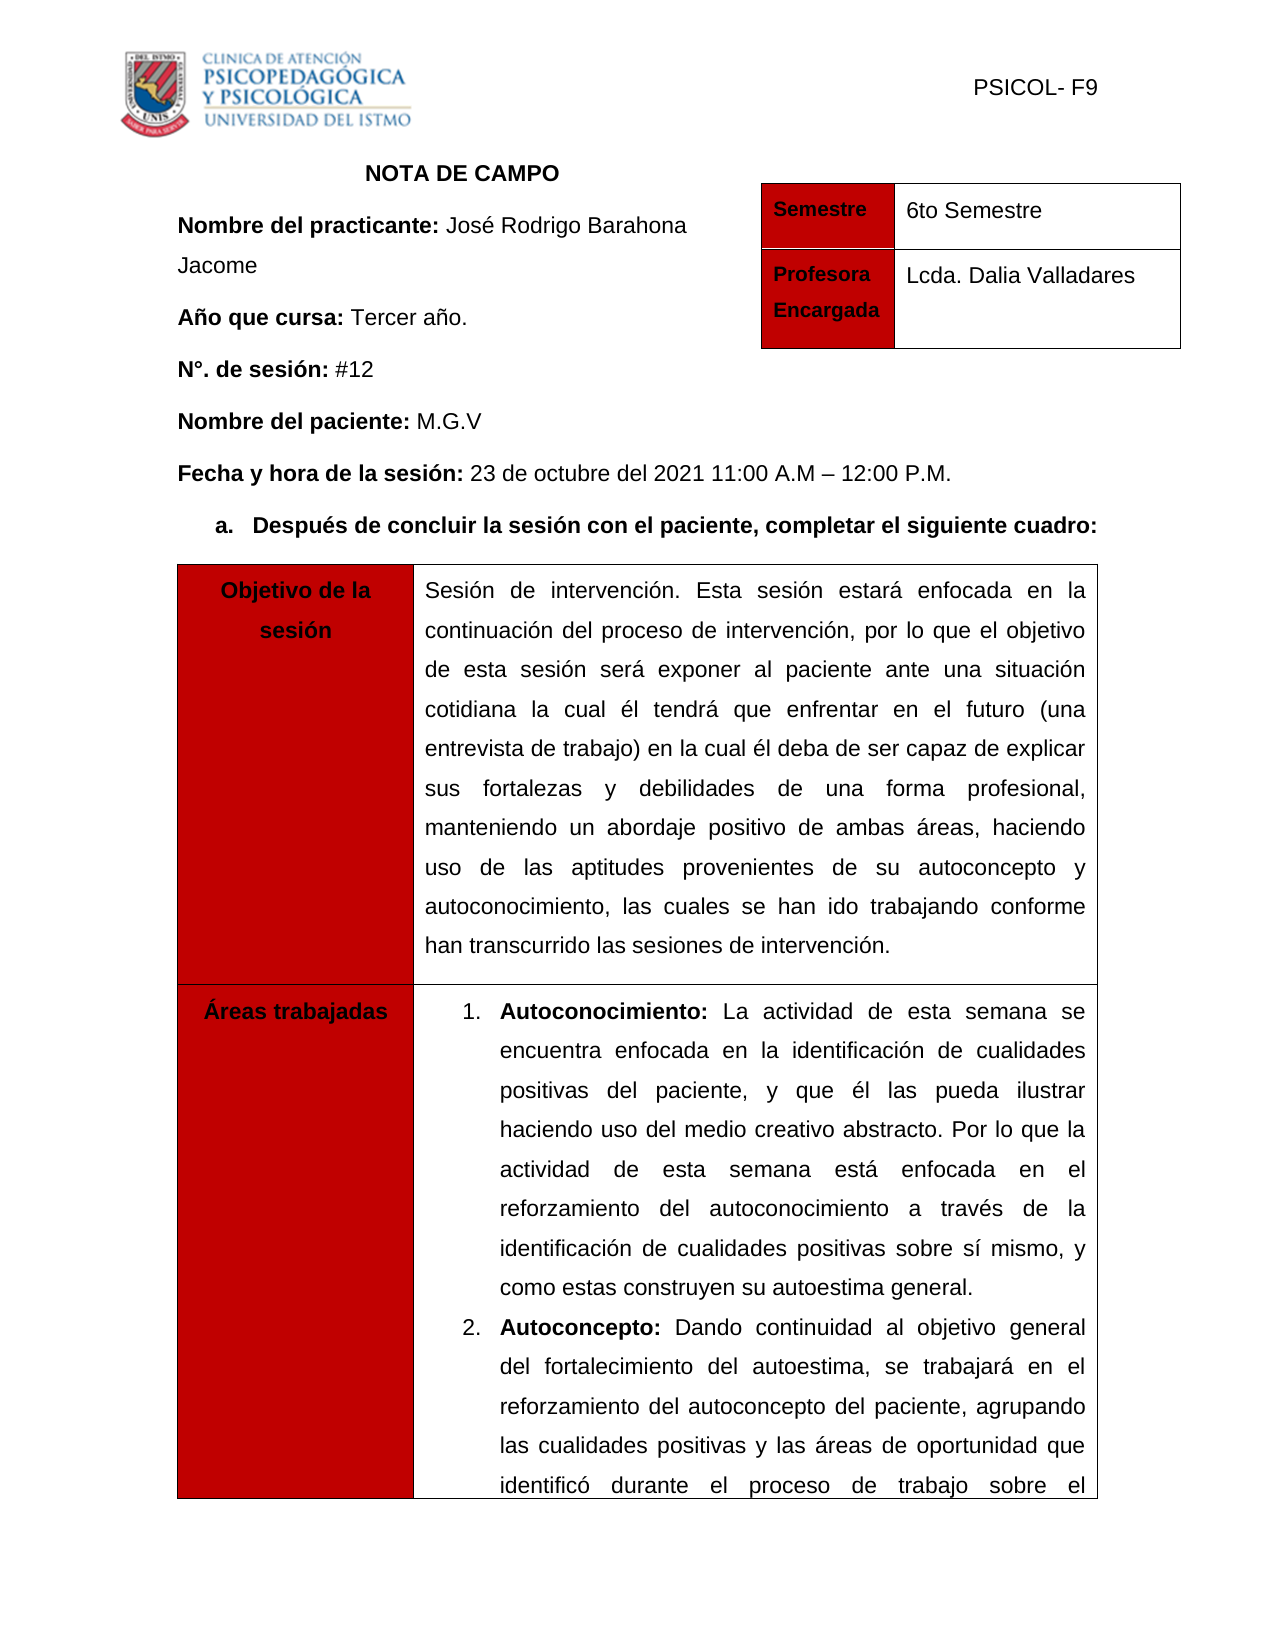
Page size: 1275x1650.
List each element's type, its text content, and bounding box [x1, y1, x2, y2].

text NOTA DE CAMPO [177, 160, 1127, 187]
text N°. de sesión: #12 [177, 356, 1127, 382]
table_cell Profesora Encargada [762, 250, 894, 348]
list Después de concluir la sesión con el paciente, completar el siguiente cuadro: [215, 512, 1127, 538]
text Fecha y hora de la sesión: 23 de octubre del 2021 11:00 A.M – 12:00 P.M. [177, 459, 1127, 486]
table_header Objetivo de la sesión [178, 565, 413, 984]
table_cell Lcda. Dalia Valladares [895, 250, 1180, 348]
text Año que cursa: Tercer año. [177, 304, 761, 330]
text Nombre del practicante: José Rodrigo Barahona Jacome [177, 212, 761, 278]
text Nombre del paciente: M.G.V [177, 408, 1127, 434]
table_header 6to Semestre [895, 184, 1180, 248]
picture [65, 20, 437, 148]
table_cell Áreas trabajadas [178, 985, 413, 1498]
table_header Sesión de intervención. Esta sesión estará enfocada en la continuación del proceso de intervención, por lo que el objetivo de esta sesión será exponer al paciente ante una situación cotidiana la cual él tendrá que enfrentar en el futuro (una entrevista de trabajo) en la cual él deba de ser capaz de explicar sus fortalezas y debilidades de una forma profesional, manteniendo un abordaje positivo de ambas áreas, haciendo uso de las aptitudes provenientes de su autoconcepto y autoconocimiento, las cuales se han ido trabajando conforme han transcurrido las sesiones de intervención. [414, 565, 1097, 984]
table_header Semestre [762, 184, 894, 248]
